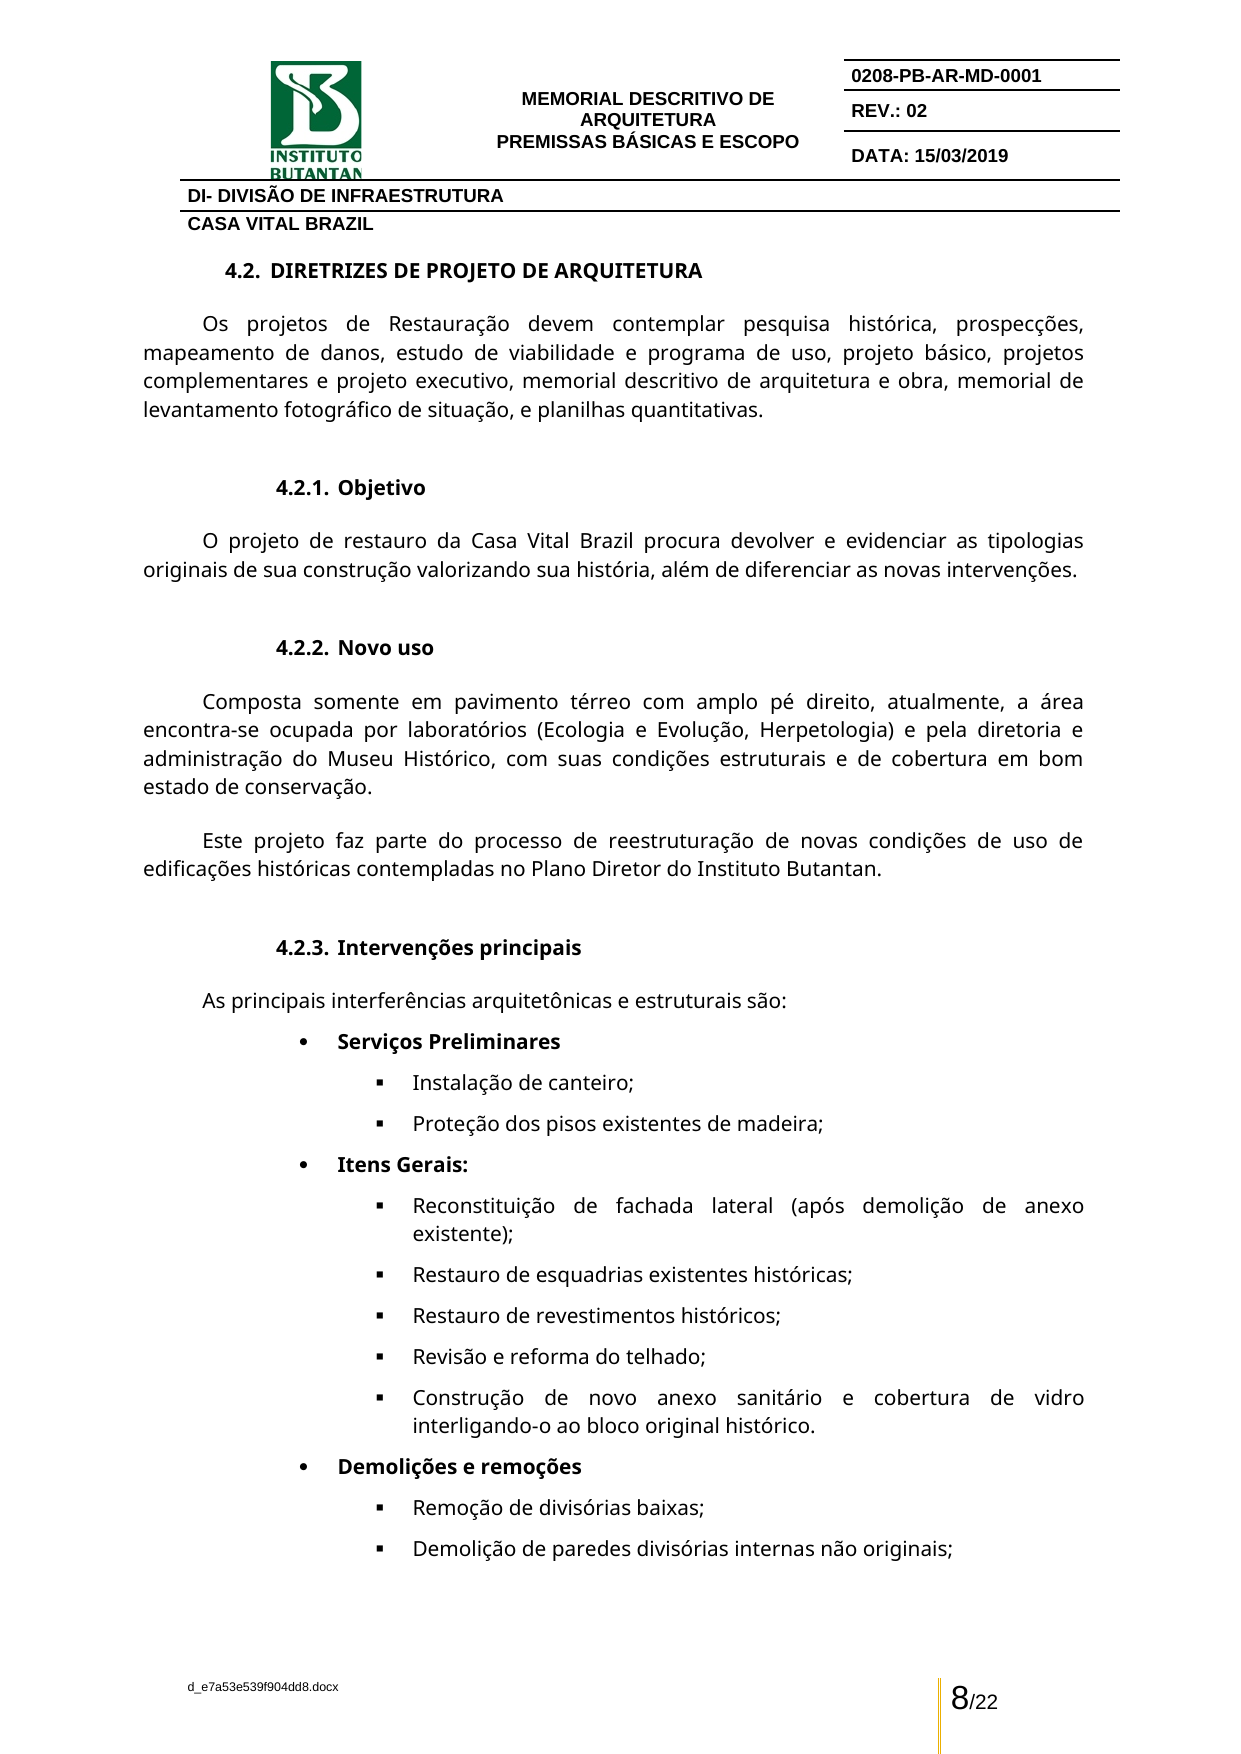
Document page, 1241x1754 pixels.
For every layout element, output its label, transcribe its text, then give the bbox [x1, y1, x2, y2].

list Serviços Preliminares [300, 1027, 1085, 1055]
list Reconstituição de fachada lateral (após demolição de anexo existente); [375, 1191, 1085, 1248]
list Novo uso [276, 633, 1085, 662]
list Itens Gerais: [300, 1150, 1085, 1178]
text As principais interferências arquitetônicas e estruturais são: [143, 986, 1085, 1014]
list Revisão e reforma do telhado; [375, 1342, 1085, 1370]
text Este projeto faz parte do processo de reestruturação de novas condições de uso de edificações históricas contempladas no Plano Diretor do Instituto Butantan. [143, 826, 1085, 883]
picture [270, 61, 362, 179]
list DIRETRIZES DE PROJETO DE ARQUITETURA [225, 187, 1085, 210]
text Os projetos de Restauração devem contemplar pesquisa histórica, prospecções, mapeamento de danos, estudo de viabilidade e programa de uso, projeto básico, projetos complementares e projeto executivo, memorial descritivo de arquitetura e obra, memorial de levantamento fotográfico de situação, e planilhas quantitativas. [143, 309, 1085, 423]
list Restauro de esquadrias existentes históricas; [375, 1260, 1085, 1288]
list Remoção de divisórias baixas; [375, 1493, 1085, 1522]
list Proteção dos pisos existentes de madeira; [375, 1109, 1085, 1137]
list Objetivo [276, 473, 1085, 502]
list Demolição de paredes divisórias internas não originais; [375, 1534, 1085, 1563]
list Instalação de canteiro; [375, 1068, 1085, 1096]
list Construção de novo anexo sanitário e cobertura de vidro interligando-o ao bloco original histórico. [375, 1383, 1085, 1440]
list Restauro de revestimentos históricos; [375, 1301, 1085, 1329]
text Composta somente em pavimento térreo com amplo pé direito, atualmente, a área encontra-se ocupada por laboratórios (Ecologia e Evolução, Herpetologia) e pela diretoria e administração do Museu Histórico, com suas condições estruturais e de cobertura em bom estado de conservação. [143, 687, 1085, 801]
list Demolições e remoções [300, 1452, 1085, 1481]
list DIRETRIZES DE PROJETO DE ARQUITETURA [225, 212, 1085, 284]
text O projeto de restauro da Casa Vital Brazil procura devolver e evidenciar as tipologias originais de sua construção valorizando sua história, além de diferenciar as novas intervenções. [143, 527, 1085, 583]
list Intervenções principais [276, 933, 1085, 961]
